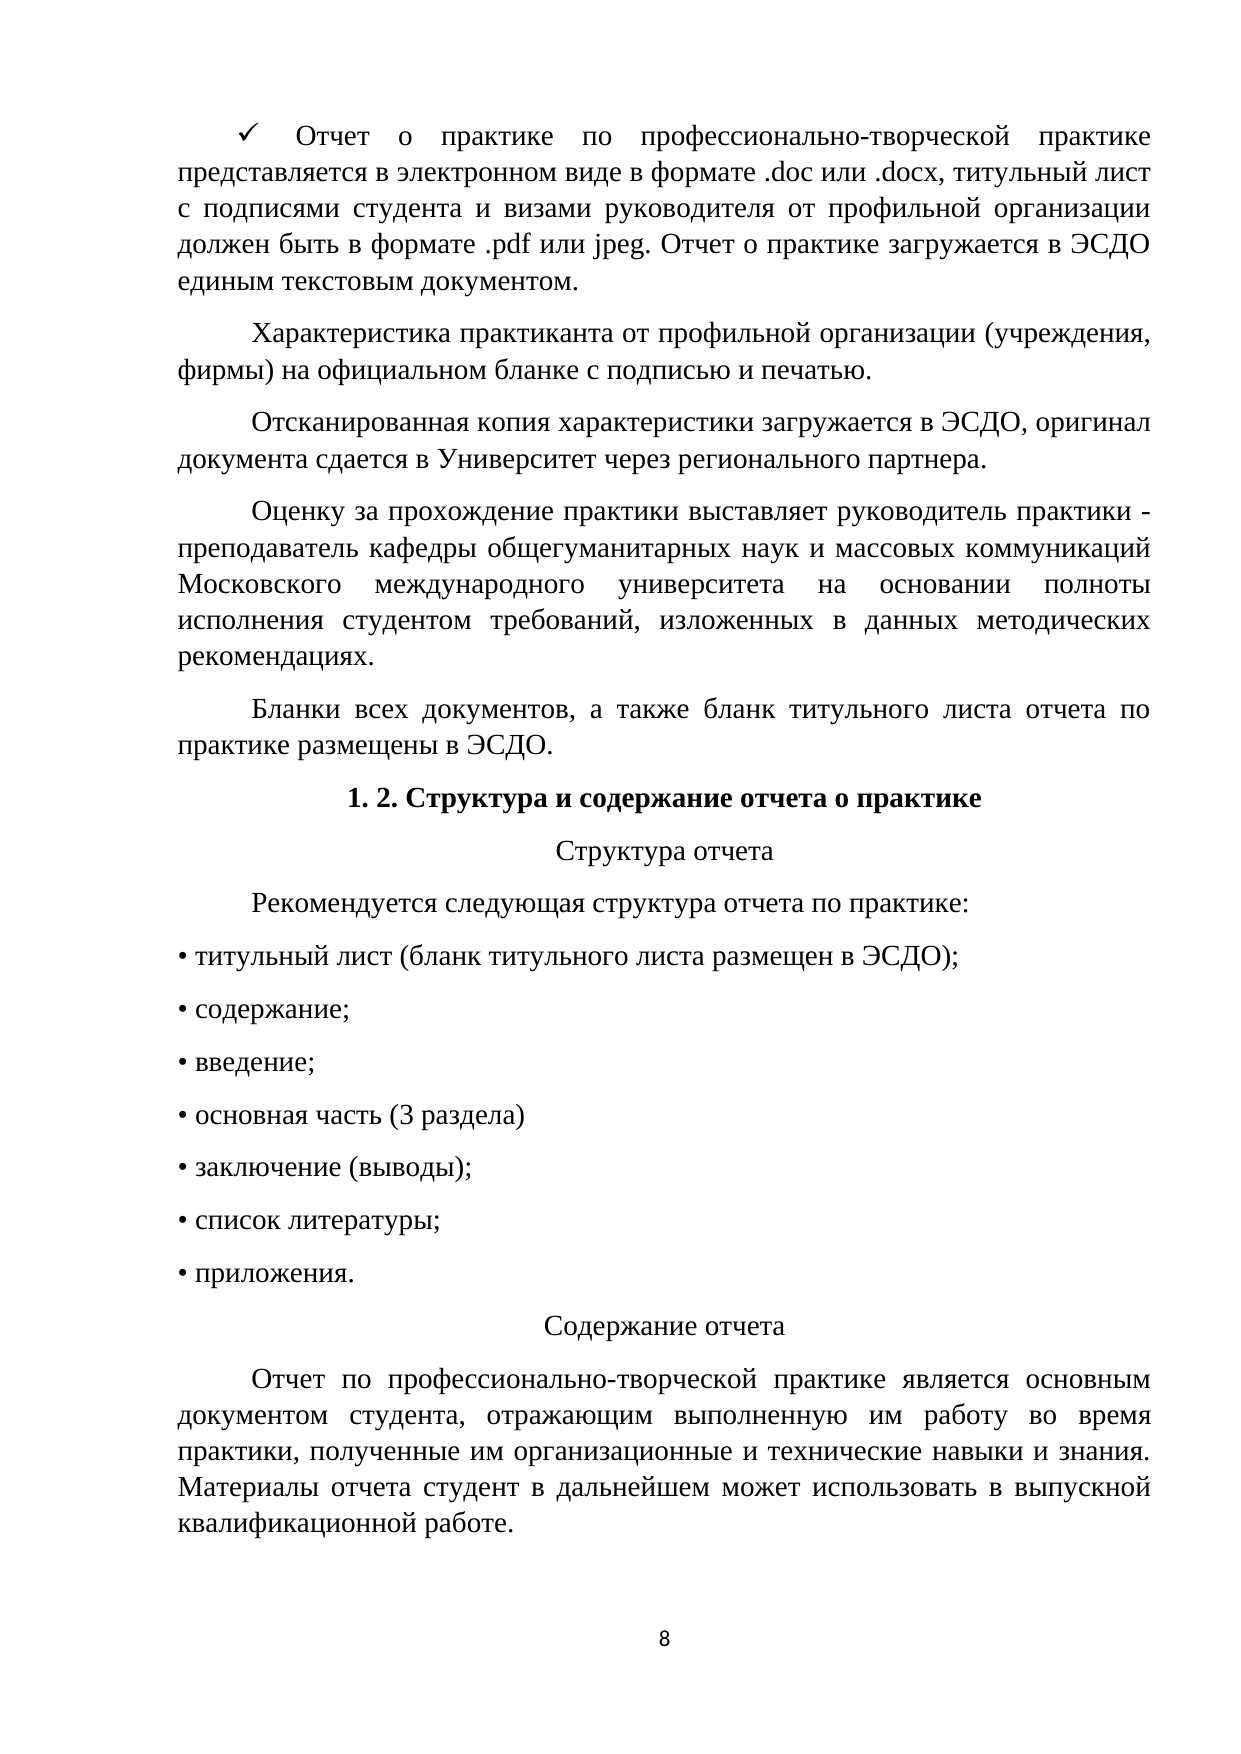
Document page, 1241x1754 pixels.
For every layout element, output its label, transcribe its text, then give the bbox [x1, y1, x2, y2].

text • приложения. [177, 1255, 1152, 1289]
text Характеристика практиканта от профильной организации (учреждения, фирмы) на официальном бланке с подписью и печатью. [177, 316, 1152, 385]
text • заключение (выводы); [177, 1149, 1152, 1183]
text Структура отчета [177, 833, 1152, 866]
text • титульный лист (бланк титульного листа размещен в ЭСДО); [177, 938, 1152, 972]
list Отчет о практике по профессионально-творческой практике представляется в электронном виде в формате .doc или .docx, титульный лист с подписями студента и визами руководителя от профильной организации должен быть в формате .pdf или jpeg. Отчет о практике загружается в ЭСДО единым текстовым документом. [177, 118, 1152, 296]
text 1. 2. Структура и содержание отчета о практике [177, 780, 1152, 813]
text Отчет по профессионально-творческой практике является основным документом студента, отражающим выполненную им работу во время практики, полученные им организационные и технические навыки и знания. Материалы отчета студент в дальнейшем может использовать в выпускной квалификационной работе. [177, 1361, 1152, 1539]
text Содержание отчета [177, 1308, 1152, 1342]
text Бланки всех документов, а также бланк титульного листа отчета по практике размещены в ЭСДО. [177, 691, 1152, 761]
text • список литературы; [177, 1202, 1152, 1236]
text Отсканированная копия характеристики загружается в ЭСДО, оригинал документа сдается в Университет через регионального партнера. [177, 404, 1152, 474]
text Рекомендуется следующая структура отчета по практике: [177, 886, 1152, 919]
text • основная часть (3 раздела) [177, 1097, 1152, 1130]
text • введение; [177, 1044, 1152, 1077]
text • содержание; [177, 991, 1152, 1025]
text Оценку за прохождение практики выставляет руководитель практики - преподаватель кафедры общегуманитарных наук и массовых коммуникаций Московского международного университета на основании полноты исполнения студентом требований, изложенных в данных методических рекомендациях. [177, 493, 1152, 672]
